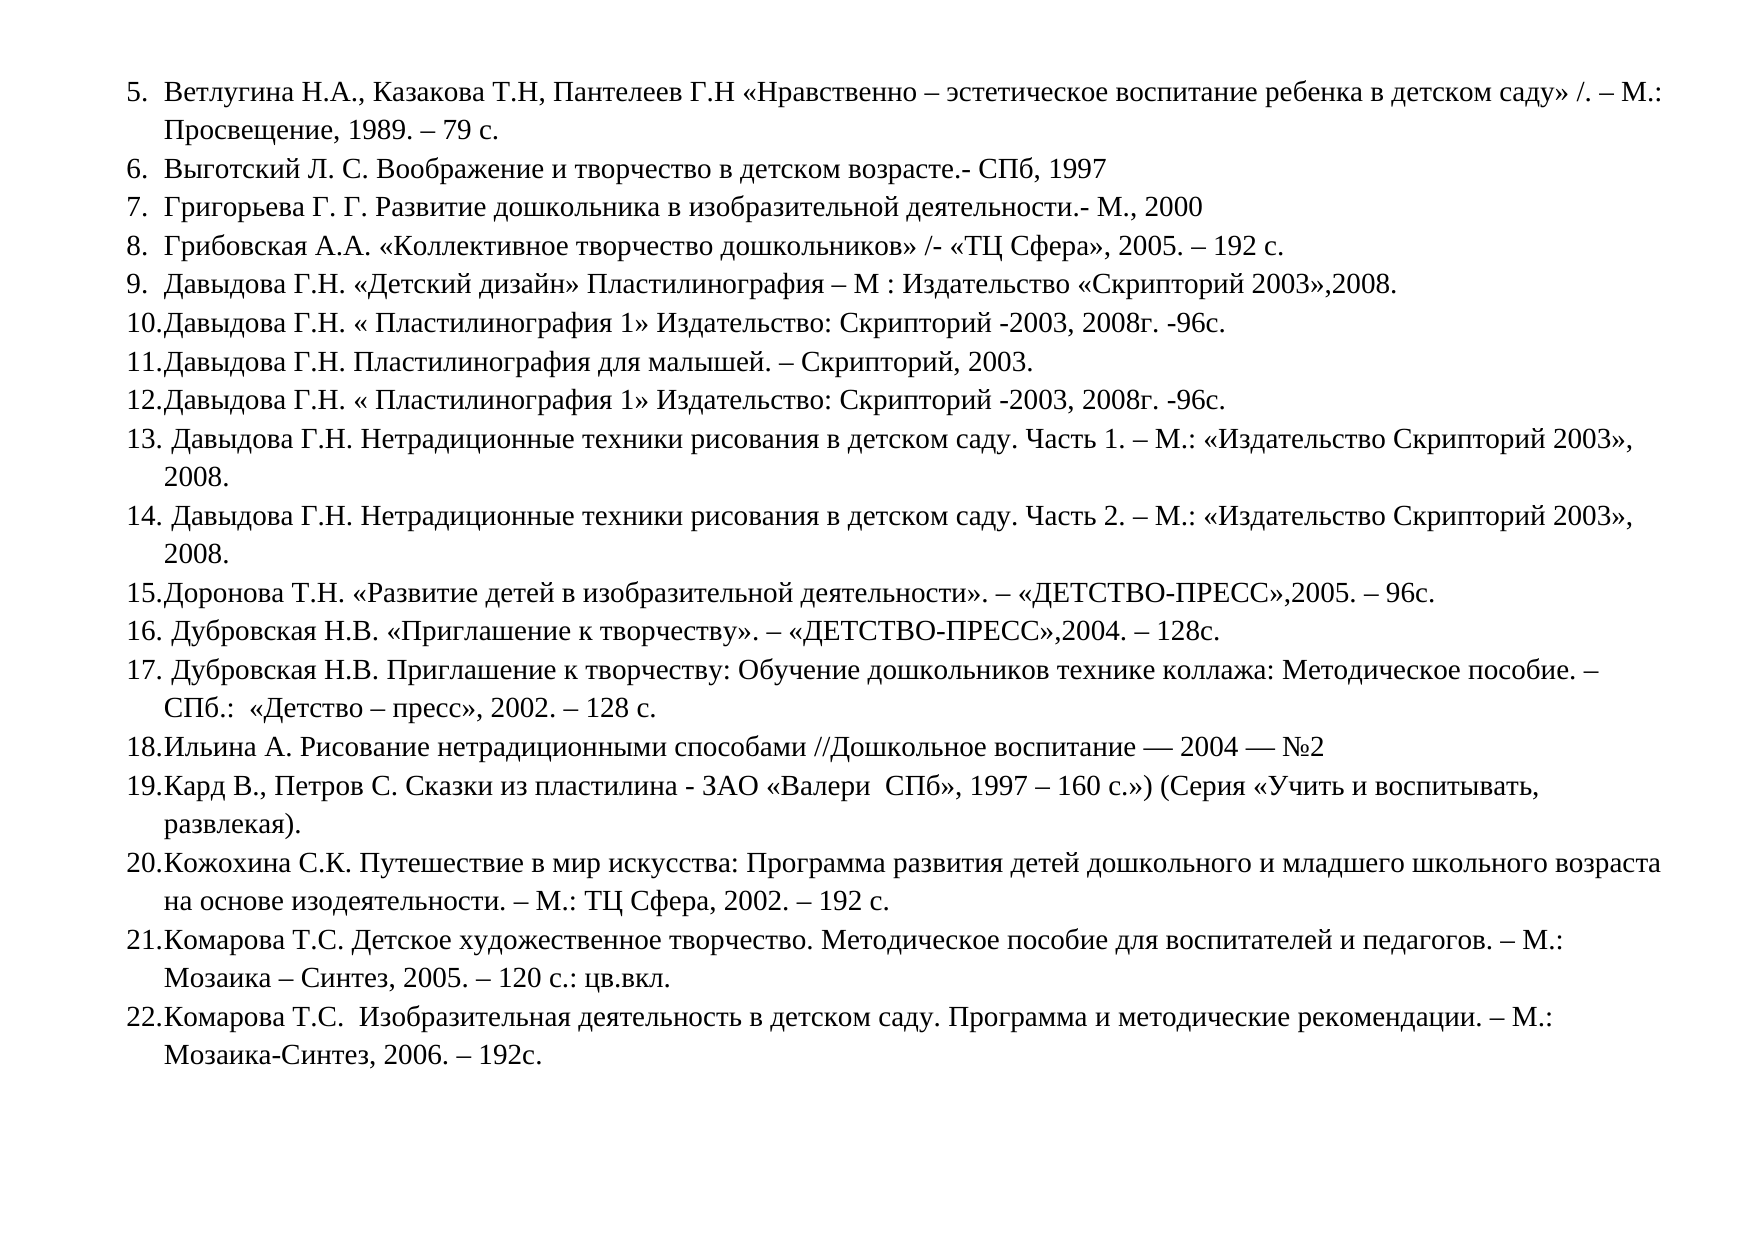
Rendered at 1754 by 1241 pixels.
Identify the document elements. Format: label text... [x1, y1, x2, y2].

list Давыдова Г.Н. Нетрадиционные техники рисования в детском саду. Часть 2. – М.: «Издательство Скрипторий 2003», 2008. [126, 498, 1665, 570]
list Ильина А. Рисование нетрадиционными способами //Дошкольное воспитание — 2004 — №2 [126, 729, 1665, 763]
list Выготский Л. С. Воображение и творчество в детском возрасте.- СПб, 1997 [126, 151, 1665, 184]
list Давыдова Г.Н. «Детский дизайн» Пластилинография – М : Издательство «Скрипторий 2003»,2008. [126, 267, 1665, 300]
list Давыдова Г.Н. Пластилинография для малышей. – Скрипторий, 2003. [126, 344, 1665, 377]
list Кард В., Петров С. Сказки из пластилина - ЗАО «Валери СПб», 1997 – 160 с.») (Серия «Учить и воспитывать, развлекая). [126, 768, 1665, 840]
list Комарова Т.С. Изобразительная деятельность в детском саду. Программа и методические рекомендации. – М.: Мозаика-Синтез, 2006. – 192с. [126, 999, 1665, 1071]
list Грибовская А.А. «Коллективное творчество дошкольников» /- «ТЦ Сфера», 2005. – 192 с. [126, 228, 1665, 262]
list Доронова Т.Н. «Развитие детей в изобразительной деятельности». – «ДЕТСТВО-ПРЕСС»,2005. – 96с. [126, 575, 1665, 608]
list Давыдова Г.Н. « Пластилинография 1» Издательство: Скрипторий -2003, 2008г. -96с. [126, 305, 1665, 339]
list Ветлугина Н.А., Казакова Т.Н, Пантелеев Г.Н «Нравственно – эстетическое воспитание ребенка в детском саду» /. – М.: Просвещение, 1989. – 79 с. [126, 74, 1665, 146]
list Дубровская Н.В. «Приглашение к творчеству». – «ДЕТСТВО-ПРЕСС»,2004. – 128с. [126, 613, 1665, 647]
list Григорьева Г. Г. Развитие дошкольника в изобразительной деятельности.- М., 2000 [126, 189, 1665, 223]
list Давыдова Г.Н. Нетрадиционные техники рисования в детском саду. Часть 1. – М.: «Издательство Скрипторий 2003», 2008. [126, 421, 1665, 493]
list Дубровская Н.В. Приглашение к творчеству: Обучение дошкольников технике коллажа: Методическое пособие. – СПб.: «Детство – пресс», 2002. – 128 с. [126, 652, 1665, 724]
list Комарова Т.С. Детское художественное творчество. Методическое пособие для воспитателей и педагогов. – М.: Мозаика – Синтез, 2005. – 120 с.: цв.вкл. [126, 922, 1665, 994]
list Давыдова Г.Н. « Пластилинография 1» Издательство: Скрипторий -2003, 2008г. -96с. [126, 382, 1665, 416]
list Кожохина С.К. Путешествие в мир искусства: Программа развития детей дошкольного и младшего школьного возраста на основе изодеятельности. – М.: ТЦ Сфера, 2002. – 192 с. [126, 845, 1665, 917]
